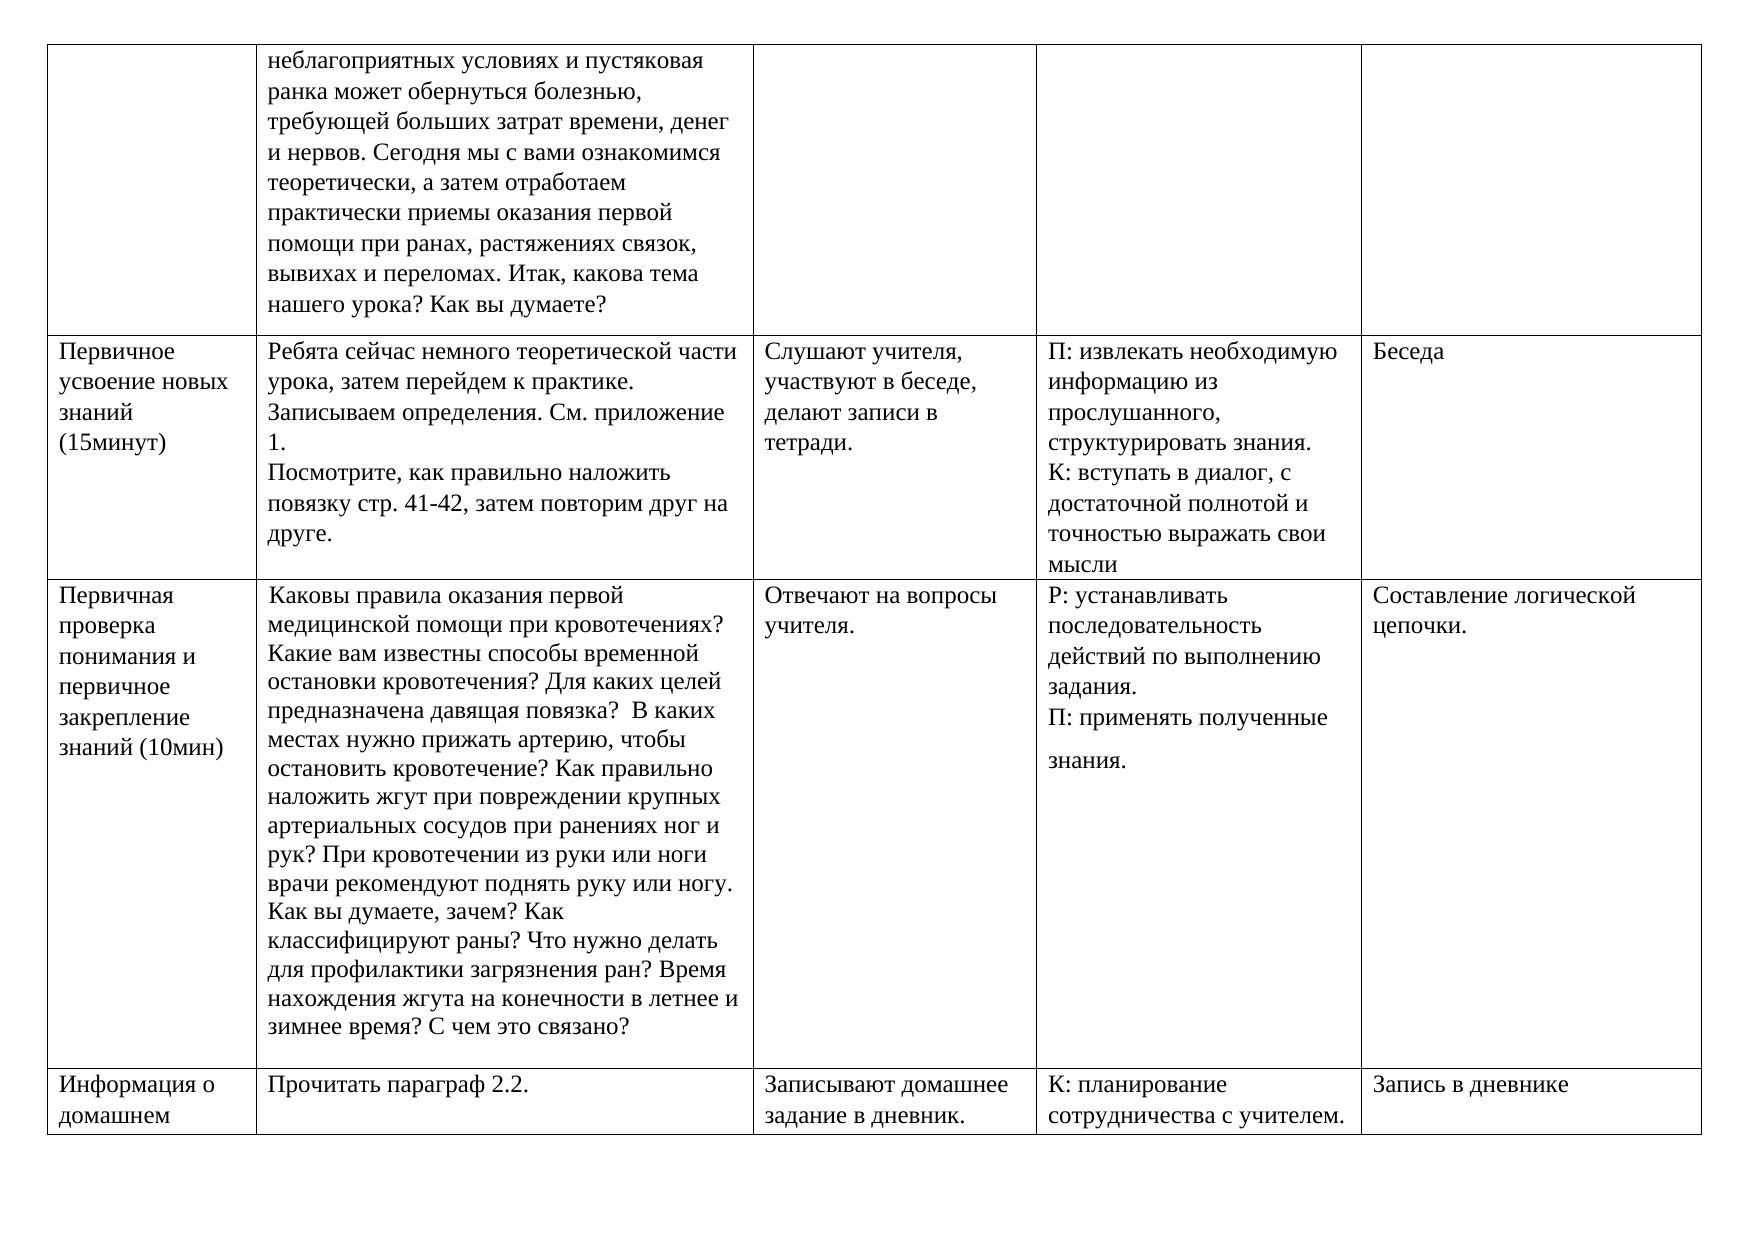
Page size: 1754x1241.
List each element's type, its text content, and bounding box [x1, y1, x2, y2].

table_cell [1037, 1069, 1361, 1134]
table_cell Р: устанавливать последовательность действий по выполнению задания. П: применять полученные знания. [1037, 580, 1361, 1068]
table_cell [48, 1069, 256, 1134]
table_cell Первичная проверка понимания и первичное закрепление знаний (10мин) [48, 580, 256, 1068]
table_cell Запись в дневнике [1362, 1069, 1701, 1134]
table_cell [48, 45, 256, 335]
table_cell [1362, 45, 1701, 335]
table_cell П: извлекать необходимую информацию из прослушанного, структурировать знания. К: вступать в диалог, с достаточной полнотой и точностью выражать свои мысли [1037, 336, 1361, 579]
table_cell Беседа [1362, 336, 1701, 579]
table_cell Отвечают на вопросы учителя. [754, 580, 1036, 1068]
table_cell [754, 45, 1036, 335]
table_cell Составление логической цепочки. [1362, 580, 1701, 1068]
table_cell Каковы правила оказания первой медицинской помощи при кровотечениях? Какие вам известны способы временной остановки кровотечения? Для каких целей предназначена давящая повязка? В каких местах нужно прижать артерию, чтобы остановить кровотечение? Как правильно наложить жгут при повреждении крупных артериальных сосудов при ранениях ног и рук? При кровотечении из руки или ноги врачи рекомендуют поднять руку или ногу. Как вы думаете, зачем? Как классифицируют раны? Что нужно делать для профилактики загрязнения ран? Время нахождения жгута на конечности в летнее и зимнее время? С чем это связано? [257, 580, 753, 1068]
table_cell Первичное усвоение новых знаний (15минут) [48, 336, 256, 579]
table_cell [257, 1069, 753, 1134]
table_cell Слушают учителя, участвуют в беседе, делают записи в тетради. [754, 336, 1036, 579]
table_cell Ребята сейчас немного теоретической части урока, затем перейдем к практике. Записываем определения. См. приложение 1. Посмотрите, как правильно наложить повязку стр. 41-42, затем повторим друг на друге. [257, 336, 753, 579]
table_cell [754, 1069, 1036, 1134]
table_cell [1037, 45, 1361, 335]
